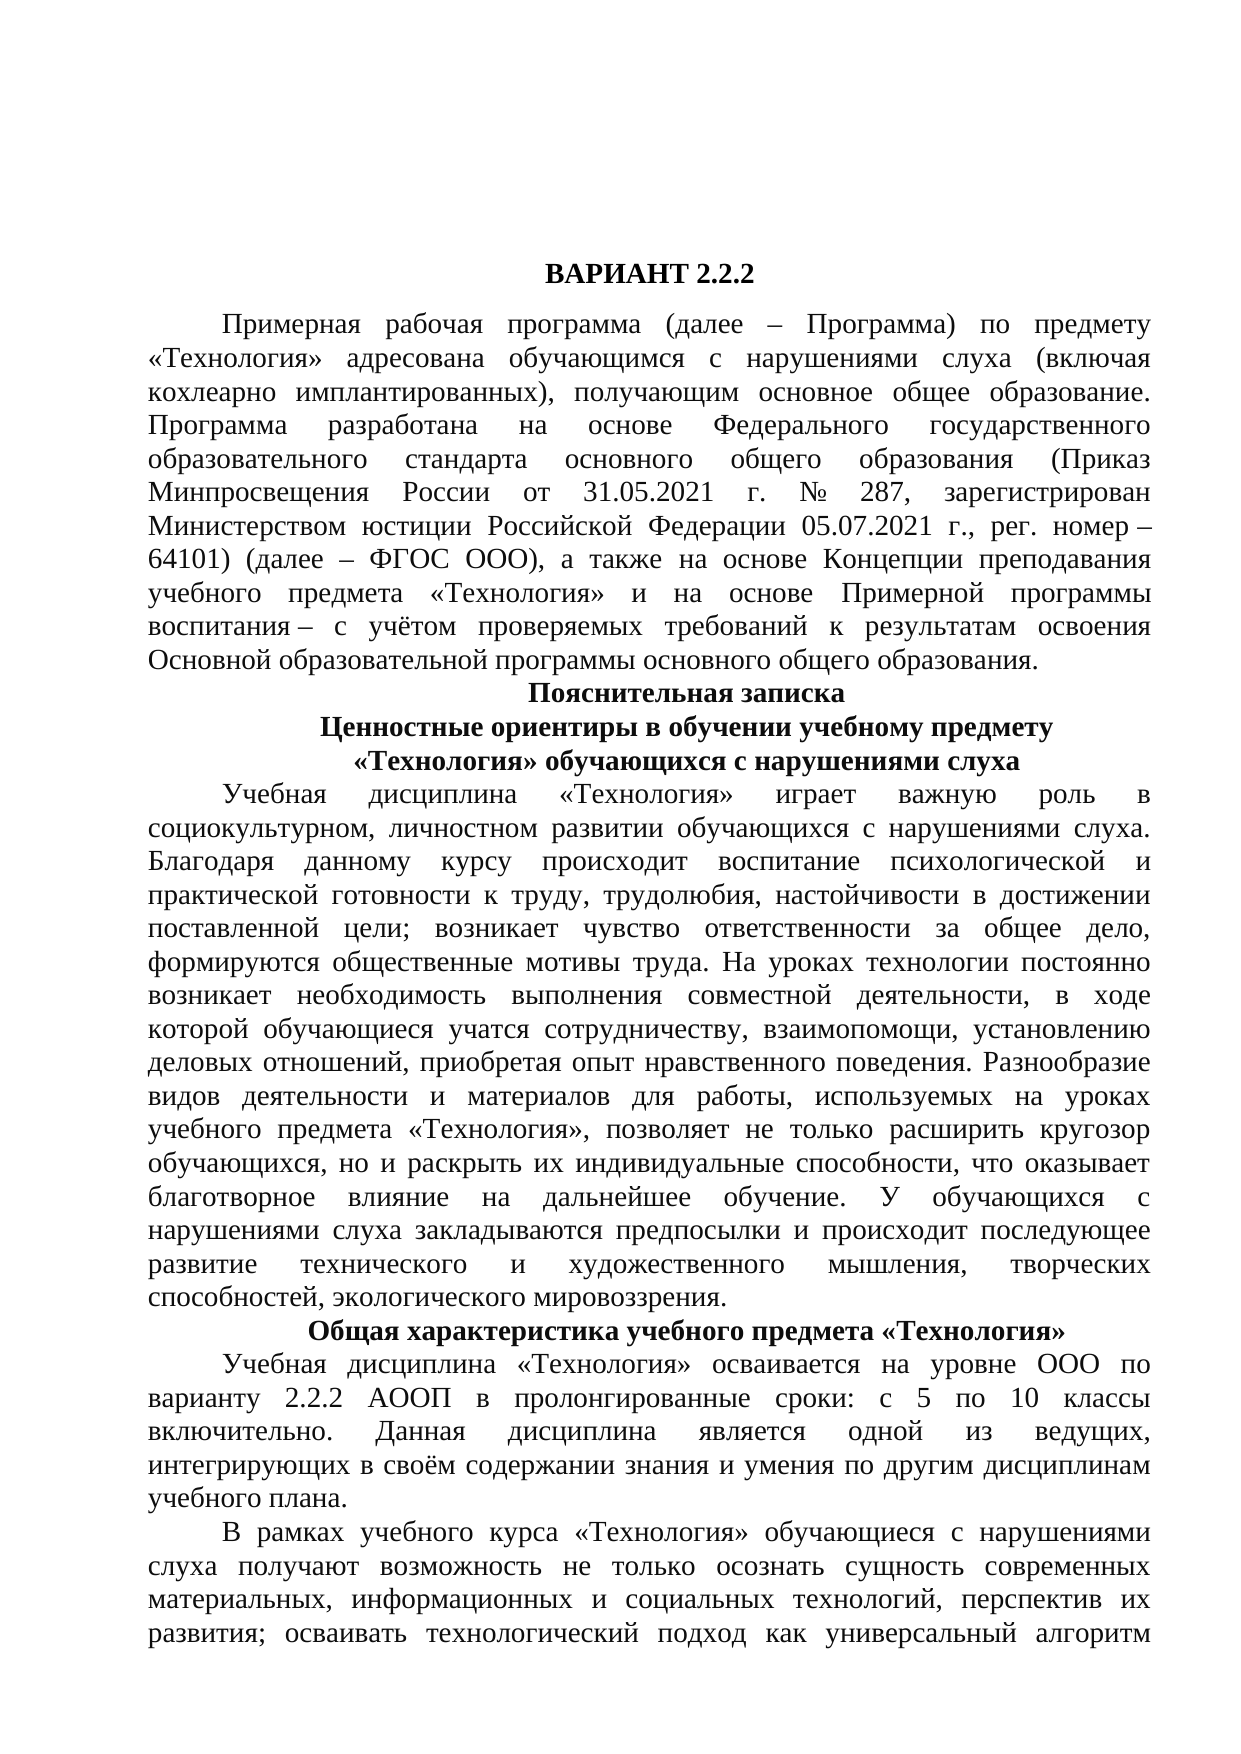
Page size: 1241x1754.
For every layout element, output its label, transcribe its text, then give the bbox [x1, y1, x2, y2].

text Общая характеристика учебного предмета «Технология» [148, 1313, 1152, 1346]
text Примерная рабочая программа (далее – Программа) по предмету «Технология» адресована обучающимся с нарушениями слуха (включая кохлеарно имплантированных), получающим основное общее образование. Программа разработана на основе Федерального государственного образовательного стандарта основного общего образования (Приказ Минпросвещения России от 31.05.2021 г. № 287, зарегистрирован Министерством юстиции Российской Федерации 05.07.2021 г., рег. номер – 64101) (далее – ФГОС ООО), а также на основе Концепции преподавания учебного предмета «Технология» и на основе Примерной программы воспитания – с учётом проверяемых требований к результатам освоения Основной образовательной программы основного общего образования. [148, 307, 1152, 676]
text Учебная дисциплина «Технология» осваивается на уровне ООО по варианту 2.2.2 АООП в пролонгированные сроки: с 5 по 10 классы включительно. Данная дисциплина является одной из ведущих, интегрирующих в своём содержании знания и умения по другим дисциплинам учебного плана. [148, 1346, 1152, 1514]
text ВАРИАНТ 2.2.2 [148, 256, 1152, 290]
text Пояснительная записка [148, 676, 1152, 709]
text Учебная дисциплина «Технология» играет важную роль в социокультурном, личностном развитии обучающихся с нарушениями слуха. Благодаря данному курсу происходит воспитание психологической и практической готовности к труду, трудолюбия, настойчивости в достижении поставленной цели; возникает чувство ответственности за общее дело, формируются общественные мотивы труда. На уроках технологии постоянно возникает необходимость выполнения совместной деятельности, в ходе которой обучающиеся учатся сотрудничеству, взаимопомощи, установлению деловых отношений, приобретая опыт нравственного поведения. Разнообразие видов деятельности и материалов для работы, используемых на уроках учебного предмета «Технология», позволяет не только расширить кругозор обучающихся, но и раскрыть их индивидуальные способности, что оказывает благотворное влияние на дальнейшее обучение. У обучающихся с нарушениями слуха закладываются предпосылки и происходит последующее развитие технического и художественного мышления, творческих способностей, экологического мировоззрения. [148, 776, 1152, 1313]
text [148, 1514, 1152, 1648]
text Ценностные ориентиры в обучении учебному предмету [148, 709, 1152, 743]
text «Технология» обучающихся с нарушениями слуха [148, 743, 1152, 776]
